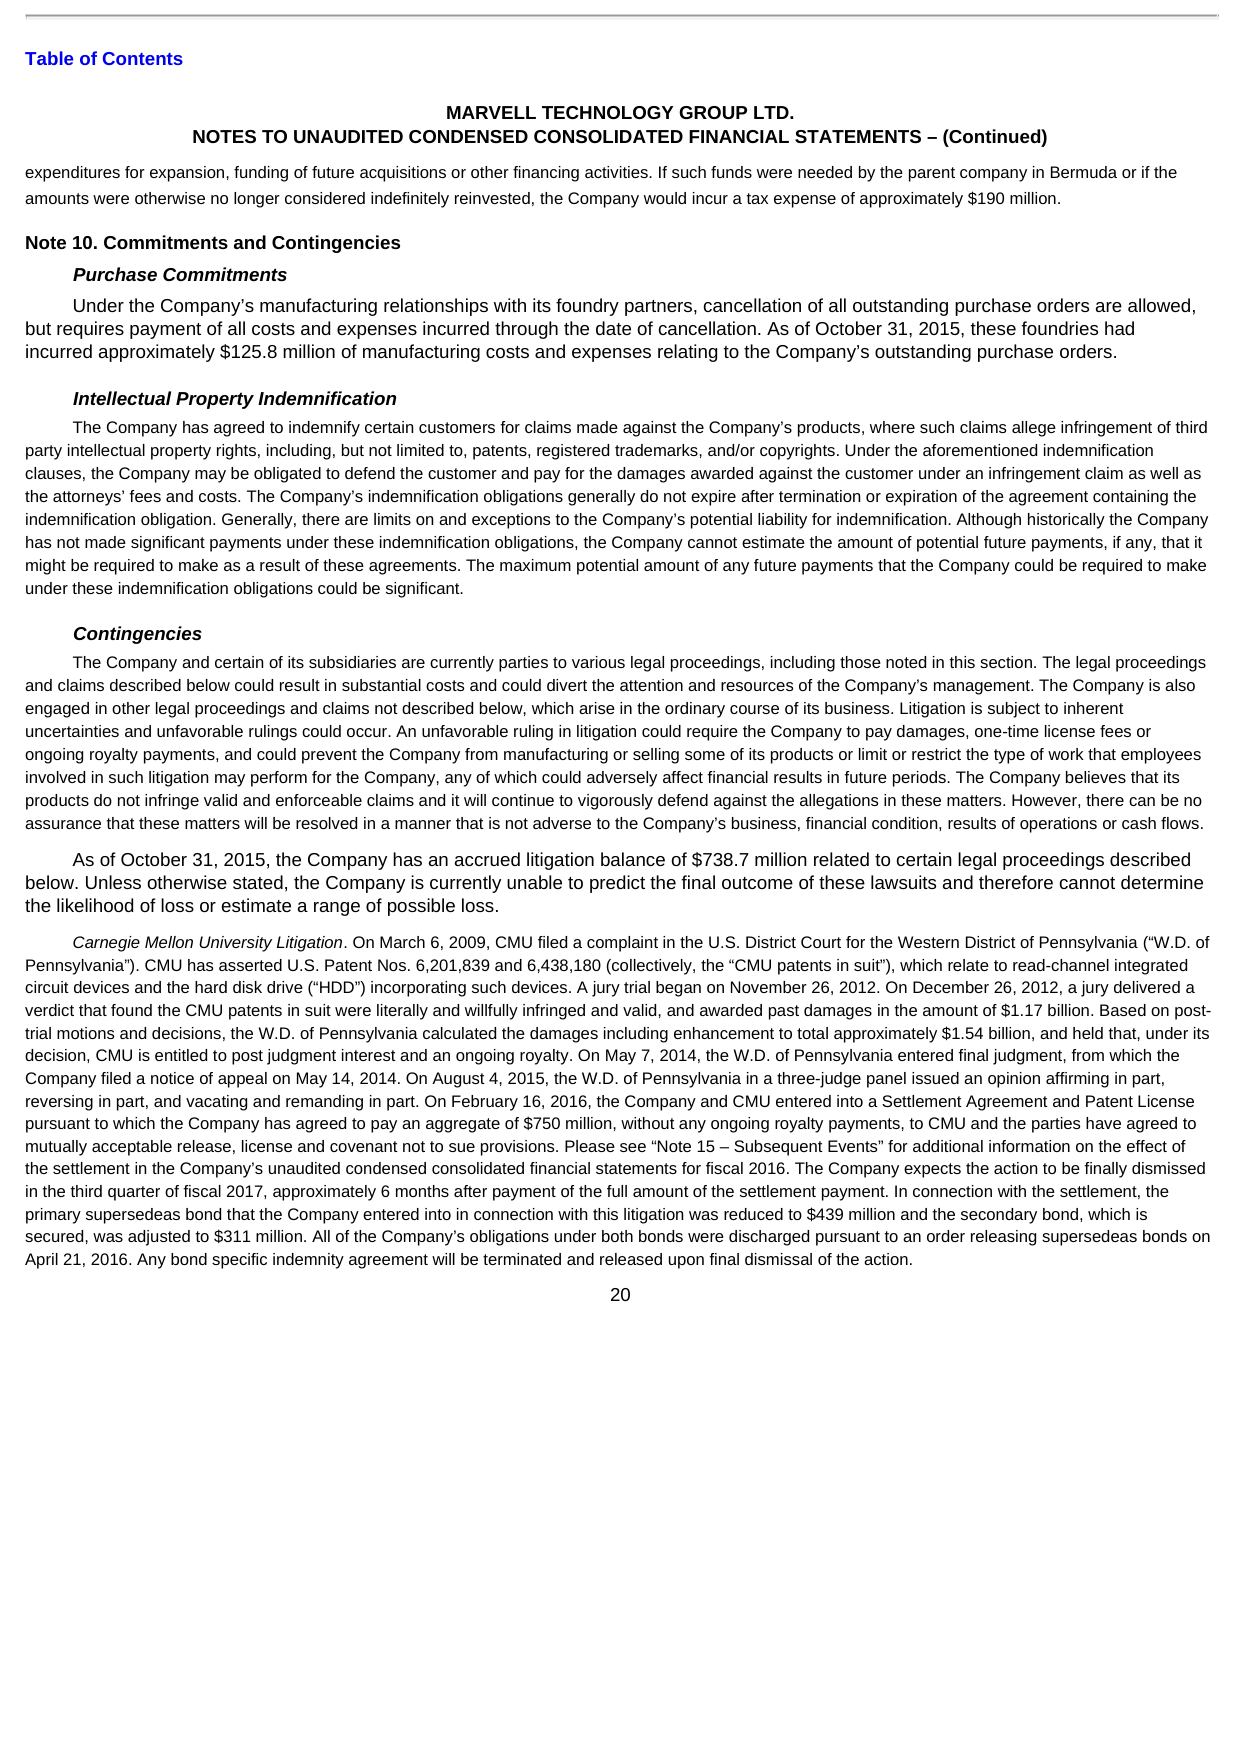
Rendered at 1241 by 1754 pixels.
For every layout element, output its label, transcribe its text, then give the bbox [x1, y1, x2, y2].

text Table of Contents [25, 48, 1215, 69]
text Purchase Commitments [73, 264, 1215, 285]
text 20 [25, 1284, 1215, 1306]
text As of October 31, 2015, the Company has an accrued litigation balance of $738.7 million related to certain legal proceedings described below. Unless otherwise stated, the Company is currently unable to predict the final outcome of these lawsuits and therefore cannot determine the likelihood of loss or estimate a range of possible loss. [25, 849, 1215, 917]
text The Company has agreed to indemnify certain customers for claims made against the Company’s products, where such claims allege infringement of third party intellectual property rights, including, but not limited to, patents, registered trademarks, and/or copyrights. Under the aforementioned indemnification clauses, the Company may be obligated to defend the customer and pay for the damages awarded against the customer under an infringement claim as well as the attorneys’ fees and costs. The Company’s indemnification obligations generally do not expire after termination or expiration of the agreement containing the indemnification obligation. Generally, there are limits on and exceptions to the Company’s potential liability for indemnification. Although historically the Company has not made significant payments under these indemnification obligations, the Company cannot estimate the amount of potential future payments, if any, that it might be required to make as a result of these agreements. The maximum potential amount of any future payments that the Company could be required to make under these indemnification obligations could be significant. [25, 418, 1213, 598]
picture [23, 14, 1220, 21]
text Carnegie Mellon University Litigation. On March 6, 2009, CMU filed a complaint in the U.S. District Court for the Western District of Pennsylvania (“W.D. of Pennsylvania”). CMU has asserted U.S. Patent Nos. 6,201,839 and 6,438,180 (collectively, the “CMU patents in suit”), which relate to read-channel integrated circuit devices and the hard disk drive (“HDD”) incorporating such devices. A jury trial began on November 26, 2012. On December 26, 2012, a jury delivered a verdict that found the CMU patents in suit were literally and willfully infringed and valid, and awarded past damages in the amount of $1.17 billion. Based on post-trial motions and decisions, the W.D. of Pennsylvania calculated the damages including enhancement to total approximately $1.54 billion, and held that, under its decision, CMU is entitled to post judgment interest and an ongoing royalty. On May 7, 2014, the W.D. of Pennsylvania entered final judgment, from which the Company filed a notice of appeal on May 14, 2014. On August 4, 2015, the W.D. of Pennsylvania in a three-judge panel issued an opinion affirming in part, reversing in part, and vacating and remanding in part. On February 16, 2016, the Company and CMU entered into a Settlement Agreement and Patent License pursuant to which the Company has agreed to pay an aggregate of $750 million, without any ongoing royalty payments, to CMU and the parties have agreed to mutually acceptable release, license and covenant not to sue provisions. Please see “Note 15 – Subsequent Events” for additional information on the effect of the settlement in the Company’s unaudited condensed consolidated financial statements for fiscal 2016. The Company expects the action to be finally dismissed in the third quarter of fiscal 2017, approximately 6 months after payment of the full amount of the settlement payment. In connection with the settlement, the primary supersedeas bond that the Company entered into in connection with this litigation was reduced to $439 million and the secondary bond, which is secured, was adjusted to $311 million. All of the Company’s obligations under both bonds were discharged pursuant to an order releasing supersedeas bonds on April 21, 2016. Any bond specific indemnity agreement will be terminated and released upon final dismissal of the action. [25, 933, 1213, 1269]
text The Company and certain of its subsidiaries are currently parties to various legal proceedings, including those noted in this section. The legal proceedings and claims described below could result in substantial costs and could divert the attention and resources of the Company’s management. The Company is also engaged in other legal proceedings and claims not described below, which arise in the ordinary course of its business. Litigation is subject to inherent uncertainties and unfavorable rulings could occur. An unfavorable ruling in litigation could require the Company to pay damages, one-time license fees or ongoing royalty payments, and could prevent the Company from manufacturing or selling some of its products or limit or restrict the type of work that employees involved in such litigation may perform for the Company, any of which could adversely affect financial results in future periods. The Company believes that its products do not infringe valid and enforceable claims and it will continue to vigorously defend against the allegations in these matters. However, there can be no assurance that these matters will be resolved in a manner that is not adverse to the Company’s business, financial condition, results of operations or cash flows. [25, 653, 1211, 833]
text MARVELL TECHNOLOGY GROUP LTD. [25, 102, 1215, 123]
text Under the Company’s manufacturing relationships with its foundry partners, cancellation of all outstanding purchase orders are allowed, but requires payment of all costs and expenses incurred through the date of cancellation. As of October 31, 2015, these foundries had incurred approximately $125.8 million of manufacturing costs and expenses relating to the Company’s outstanding purchase orders. [25, 294, 1197, 363]
text Note 10. Commitments and Contingencies [25, 232, 1215, 254]
text Intellectual Property Indemnification [73, 387, 1215, 409]
text Contingencies [73, 622, 1215, 644]
text expenditures for expansion, funding of future acquisitions or other financing activities. If such funds were needed by the parent company in Bermuda or if the amounts were otherwise no longer considered indefinitely reinvested, the Company would incur a tax expense of approximately $190 million. [25, 163, 1182, 208]
text NOTES TO UNAUDITED CONDENSED CONSOLIDATED FINANCIAL STATEMENTS – (Continued) [25, 125, 1215, 147]
